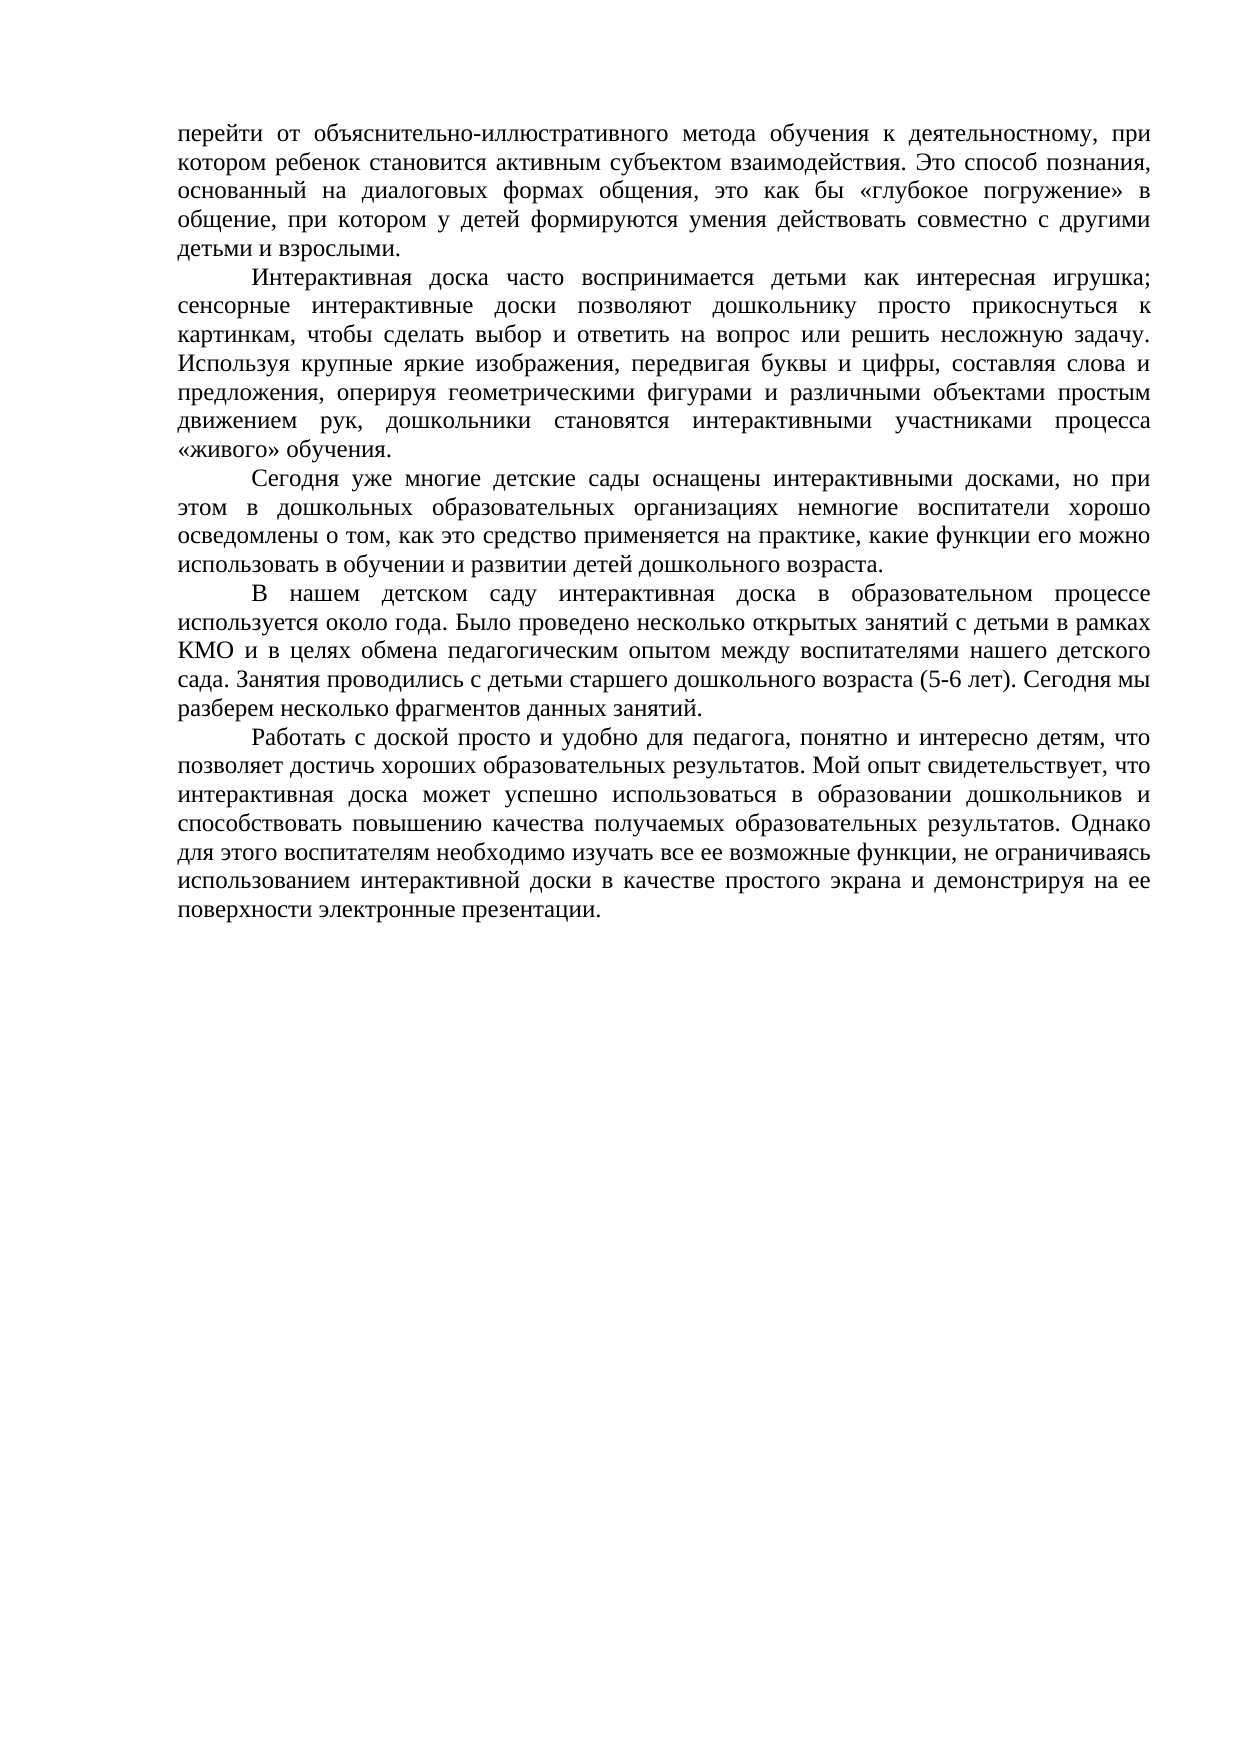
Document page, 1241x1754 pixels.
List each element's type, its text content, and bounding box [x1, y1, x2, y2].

text Сегодня уже многие детские сады оснащены интерактивными досками, но при этом в дошкольных образовательных организациях немногие воспитатели хорошо осведомлены о том, как это средство применяется на практике, какие функции его можно использовать в обучении и развитии детей дошкольного возраста. [177, 463, 1152, 578]
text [177, 118, 1152, 262]
text В нашем детском саду интерактивная доска в образовательном процессе используется около года. Было проведено несколько открытых занятий с детьми в рамках КМО и в целях обмена педагогическим опытом между воспитателями нашего детского сада. Занятия проводились с детьми старшего дошкольного возраста (5-6 лет). Сегодня мы разберем несколько фрагментов данных занятий. [177, 578, 1152, 722]
text Интерактивная доска часто воспринимается детьми как интересная игрушка; сенсорные интерактивные доски позволяют дошкольнику просто прикоснуться к картинкам, чтобы сделать выбор и ответить на вопрос или решить несложную задачу. Используя крупные яркие изображения, передвигая буквы и цифры, составляя слова и предложения, оперируя геометрическими фигурами и различными объектами простым движением рук, дошкольники становятся интерактивными участниками процесса «живого» обучения. [177, 262, 1152, 463]
text Работать с доской просто и удобно для педагога, понятно и интересно детям, что позволяет достичь хороших образовательных результатов. Мой опыт свидетельствует, что интерактивная доска может успешно использоваться в образовании дошкольников и способствовать повышению качества получаемых образовательных результатов. Однако для этого воспитателям необходимо изучать все ее возможные функции, не ограничиваясь использованием интерактивной доски в качестве простого экрана и демонстрируя на ее поверхности электронные презентации. [177, 722, 1152, 923]
